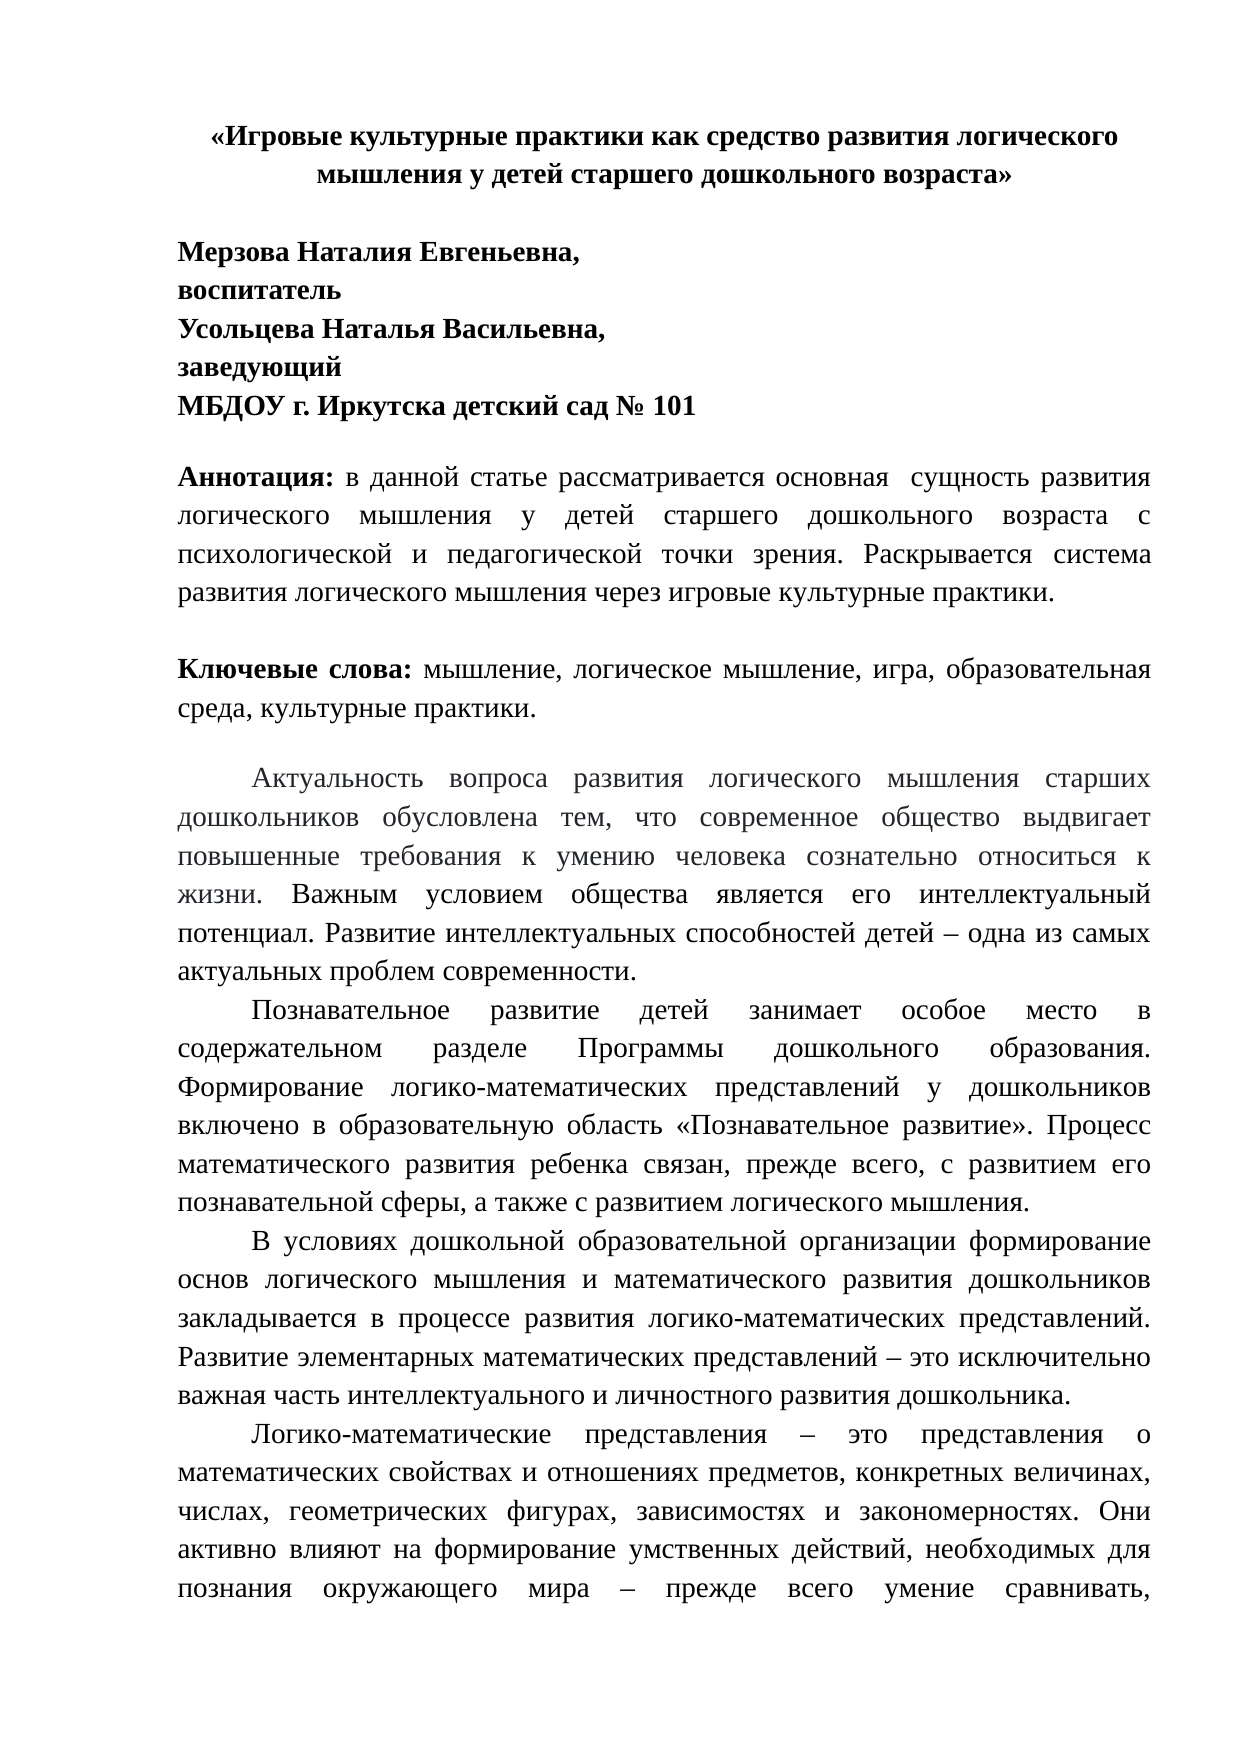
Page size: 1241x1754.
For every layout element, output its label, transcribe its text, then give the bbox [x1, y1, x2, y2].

text Ключевые слова: мышление, логическое мышление, игра, образовательная среда, культурные практики. [177, 651, 1152, 723]
text МБДОУ г. Иркутска детский сад № 101 [177, 388, 1152, 421]
text Усольцева Наталья Васильевна, [177, 311, 1152, 344]
text воспитатель [177, 272, 1152, 306]
text Аннотация: в данной статье рассматривается основная сущность развития логического мышления у детей старшего дошкольного возраста с психологической и педагогической точки зрения. Раскрывается система развития логического мышления через игровые культурные практики. [177, 459, 1152, 608]
text В условиях дошкольной образовательной организации формирование основ логического мышления и математического развития дошкольников закладывается в процессе развития логико-математических представлений. Развитие элементарных математических представлений – это исключительно важная часть интеллектуального и личностного развития дошкольника. [177, 1223, 1152, 1411]
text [177, 1416, 1152, 1603]
text Актуальность вопроса развития логического мышления старших дошкольников обусловлена тем, что современное общество выдвигает повышенные требования к умению человека сознательно относиться к жизни. Важным условием общества является его интеллектуальный потенциал. Развитие интеллектуальных способностей детей – одна из самых актуальных проблем современности. [177, 761, 1152, 987]
text «Игровые культурные практики как средство развития логического мышления у детей старшего дошкольного возраста» [177, 118, 1152, 190]
text Познавательное развитие детей занимает особое место в содержательном разделе Программы дошкольного образования. Формирование логико-математических представлений у дошкольников включено в образовательную область «Познавательное развитие». Процесс математического развития ребенка связан, прежде всего, с развитием его познавательной сферы, а также с развитием логического мышления. [177, 992, 1152, 1218]
text заведующий [177, 349, 1152, 383]
text Мерзова Наталия Евгеньевна, [177, 234, 1152, 267]
